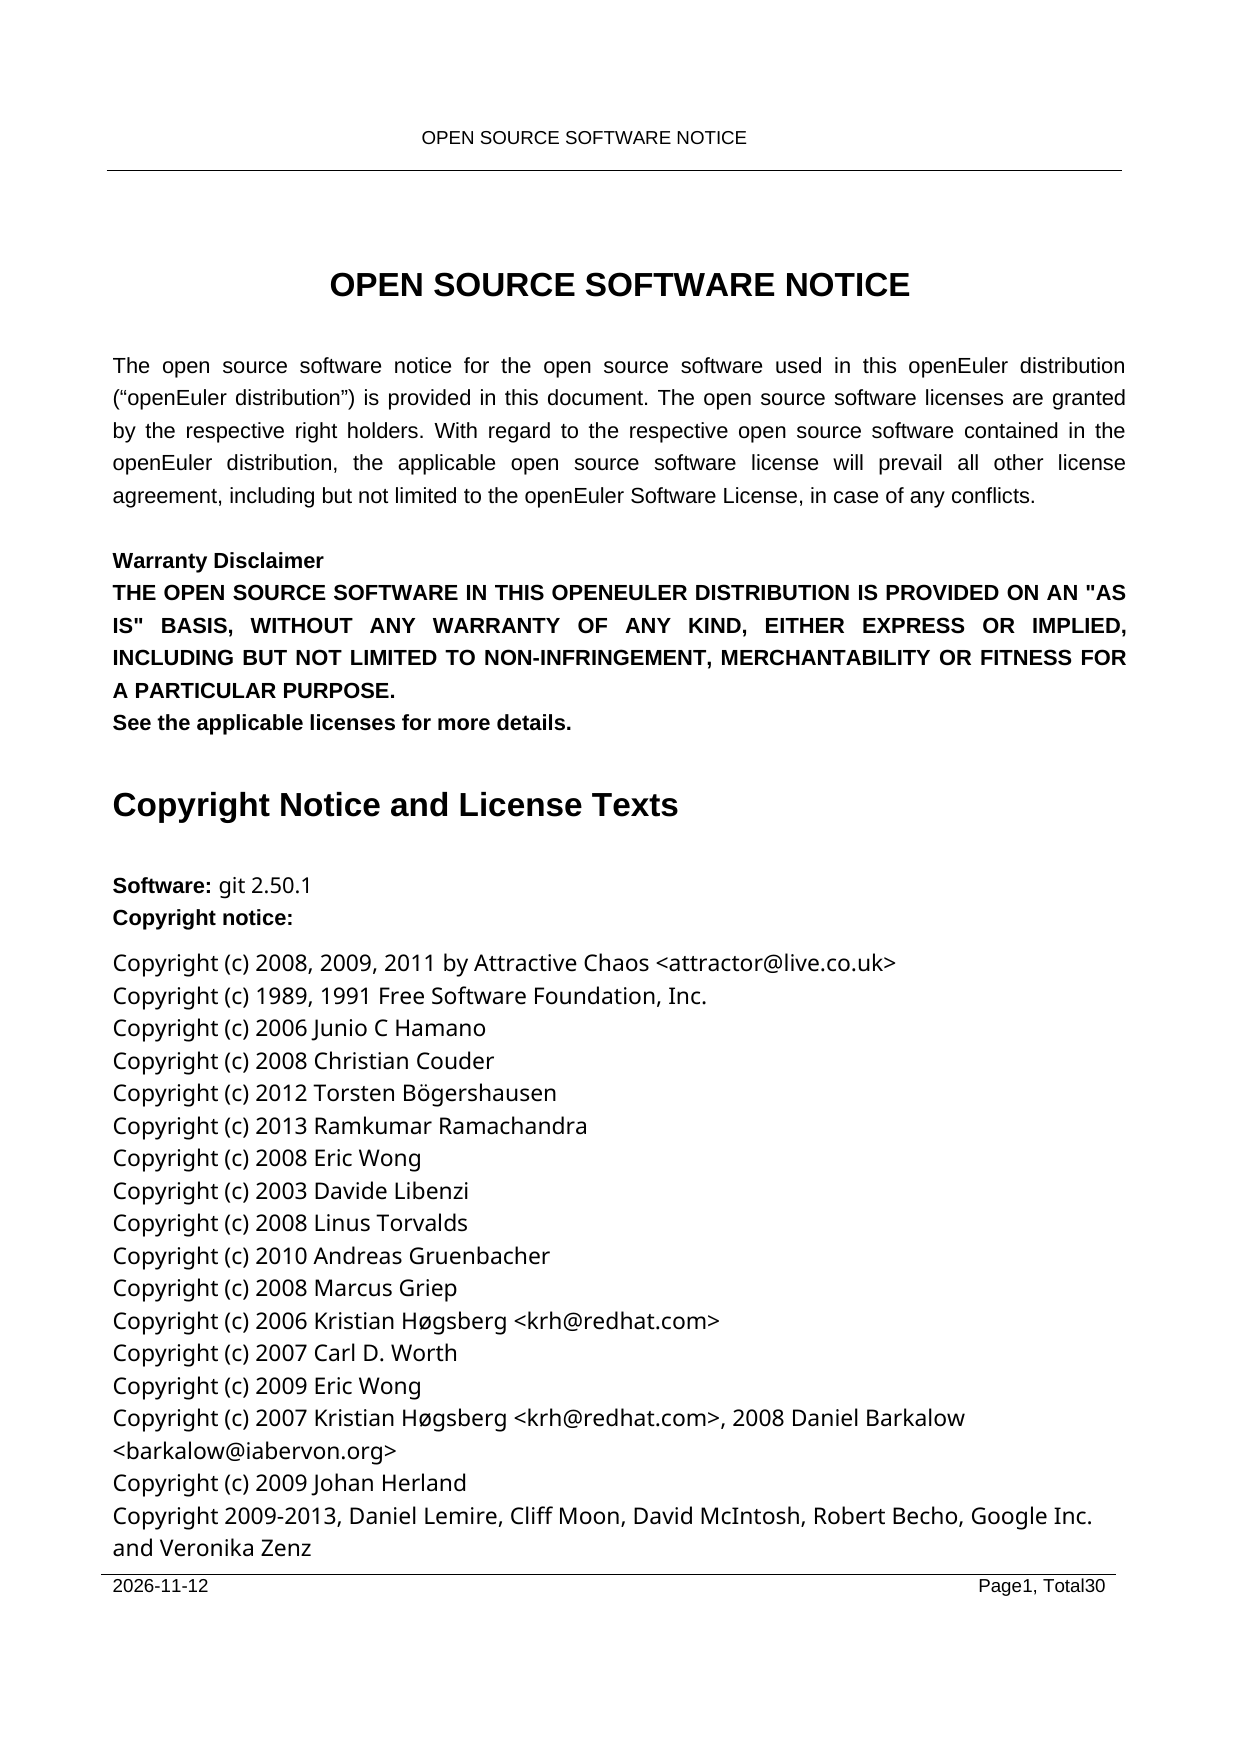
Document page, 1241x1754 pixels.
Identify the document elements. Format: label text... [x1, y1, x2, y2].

text THE OPEN SOURCE SOFTWARE IN THIS OPENEULER DISTRIBUTION IS PROVIDED ON AN "AS IS" BASIS, WITHOUT ANY WARRANTY OF ANY KIND, EITHER EXPRESS OR IMPLIED, INCLUDING BUT NOT LIMITED TO NON-INFRINGEMENT, MERCHANTABILITY OR FITNESS FOR A PARTICULAR PURPOSE. See the applicable licenses for more details. [112, 576, 1128, 739]
text Copyright Notice and License Texts [112, 771, 1128, 836]
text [112, 947, 1128, 1564]
text OPEN SOURCE SOFTWARE NOTICE [112, 251, 1128, 316]
text The open source software notice for the open source software used in this openEuler distribution (“openEuler distribution”) is provided in this document. The open source software licenses are granted by the respective right holders. With regard to the respective open source software contained in the openEuler distribution, the applicable open source software license will prevail all other license agreement, including but not limited to the openEuler Software License, in case of any conflicts. [112, 349, 1128, 511]
text Warranty Disclaimer [112, 544, 1128, 576]
text Copyright notice: [112, 901, 1128, 934]
title Software: git 2.50.1 [112, 869, 1128, 901]
